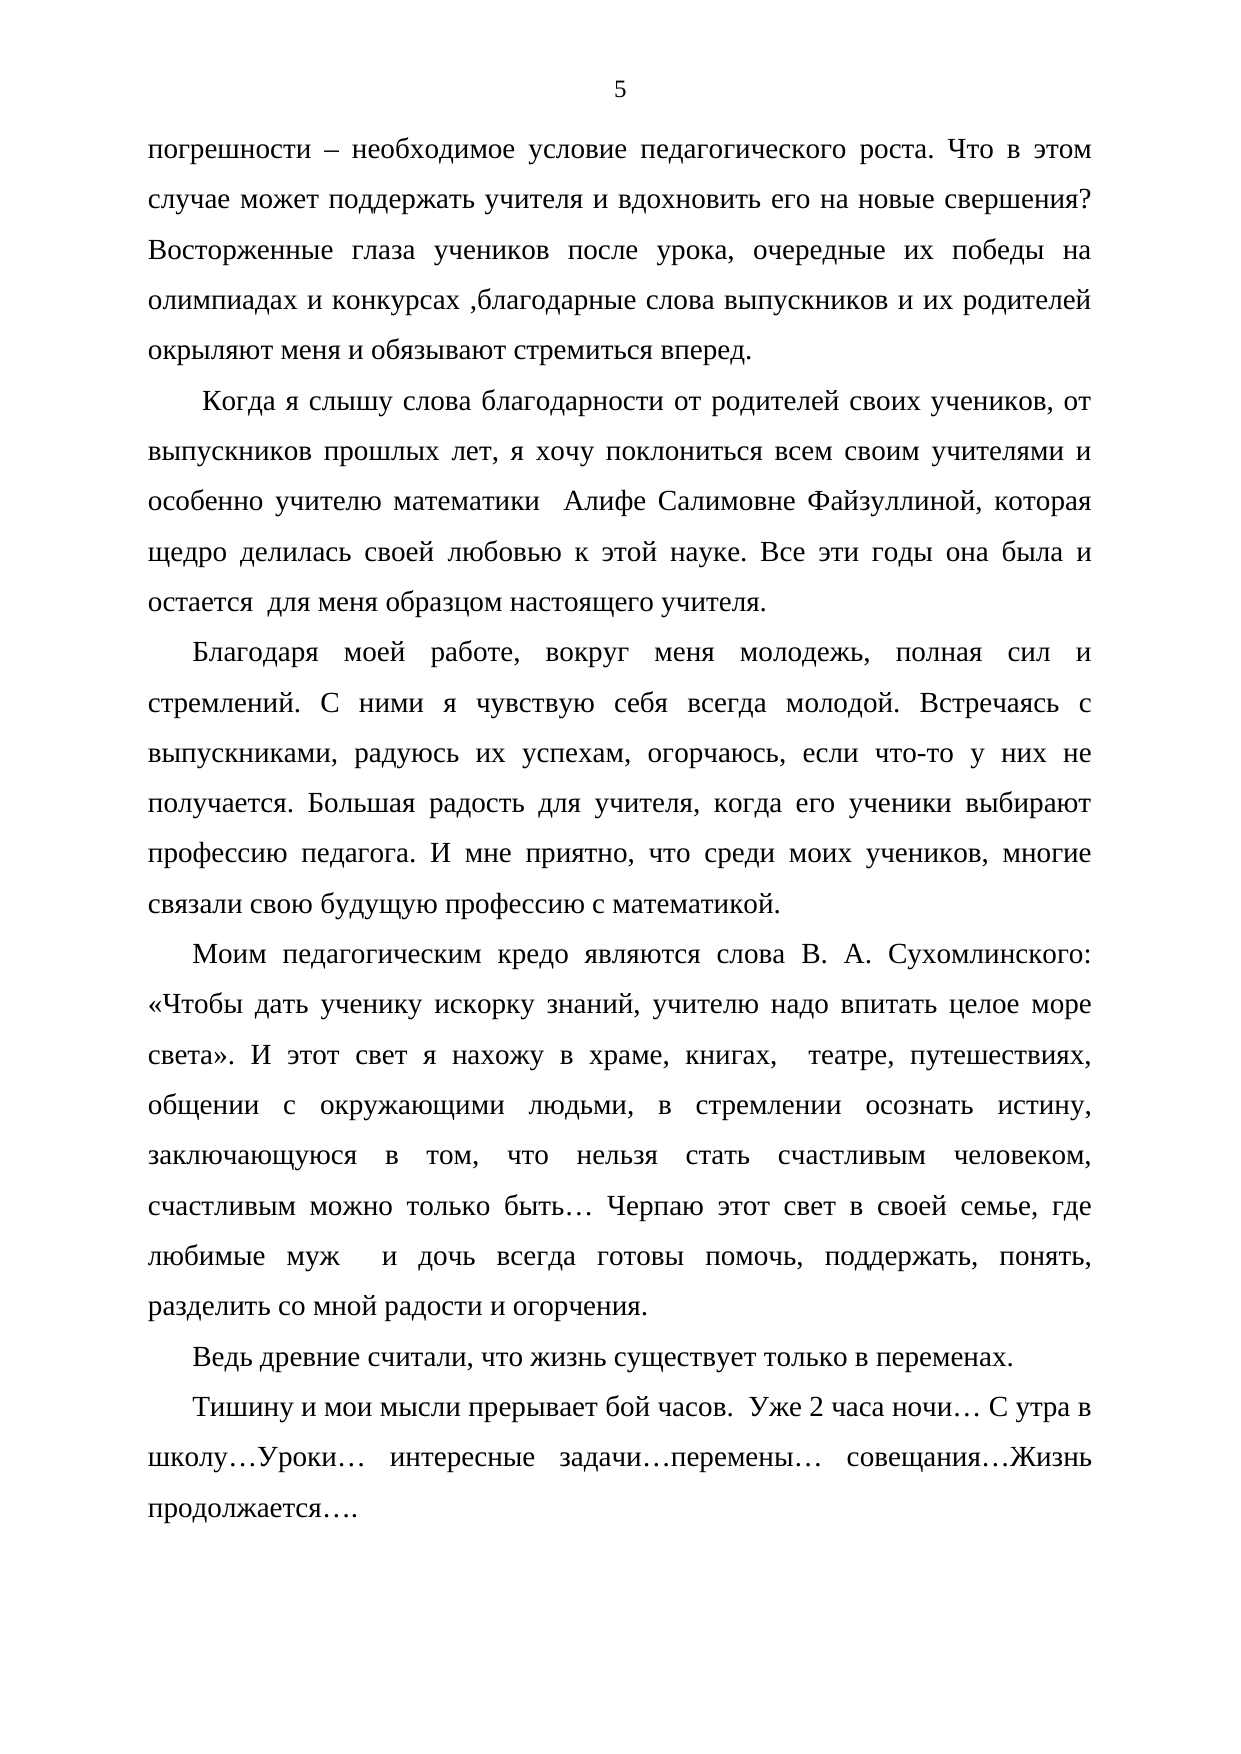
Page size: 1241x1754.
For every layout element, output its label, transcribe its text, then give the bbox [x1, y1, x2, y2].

text Когда я слышу слова благодарности от родителей своих учеников, от выпускников прошлых лет, я хочу поклониться всем своим учителями и особенно учителю математики Алифе Салимовне Файзуллиной, которая щедро делилась своей любовью к этой науке. Все эти годы она была и остается для меня образцом настоящего учителя. [148, 383, 1092, 618]
text Моим педагогическим кредо являются слова В. А. Сухомлинского: «Чтобы дать ученику искорку знаний, учителю надо впитать целое море света». И этот свет я нахожу в храме, книгах, театре, путешествиях, общении с окружающими людьми, в стремлении осознать истину, заключающуюся в том, что нельзя стать счастливым человеком, счастливым можно только быть… Черпаю этот свет в своей семье, где любимые муж и дочь всегда готовы помочь, поддержать, понять, разделить со мной радости и огорчения. [148, 936, 1092, 1322]
text Ведь древние считали, что жизнь существует только в переменах. [148, 1339, 1092, 1372]
text Тишину и мои мысли прерывает бой часов. Уже 2 часа ночи… С утра в школу…Уроки… интересные задачи…перемены… совещания…Жизнь продолжается…. [148, 1389, 1092, 1523]
text Благодаря моей работе, вокруг меня молодежь, полная сил и стремлений. С ними я чувствую себя всегда молодой. Встречаясь с выпускниками, радуюсь их успехам, огорчаюсь, если что-то у них не получается. Большая радость для учителя, когда его ученики выбирают профессию педагога. И мне приятно, что среди моих учеников, многие связали свою будущую профессию с математикой. [148, 634, 1092, 919]
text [148, 131, 1092, 366]
